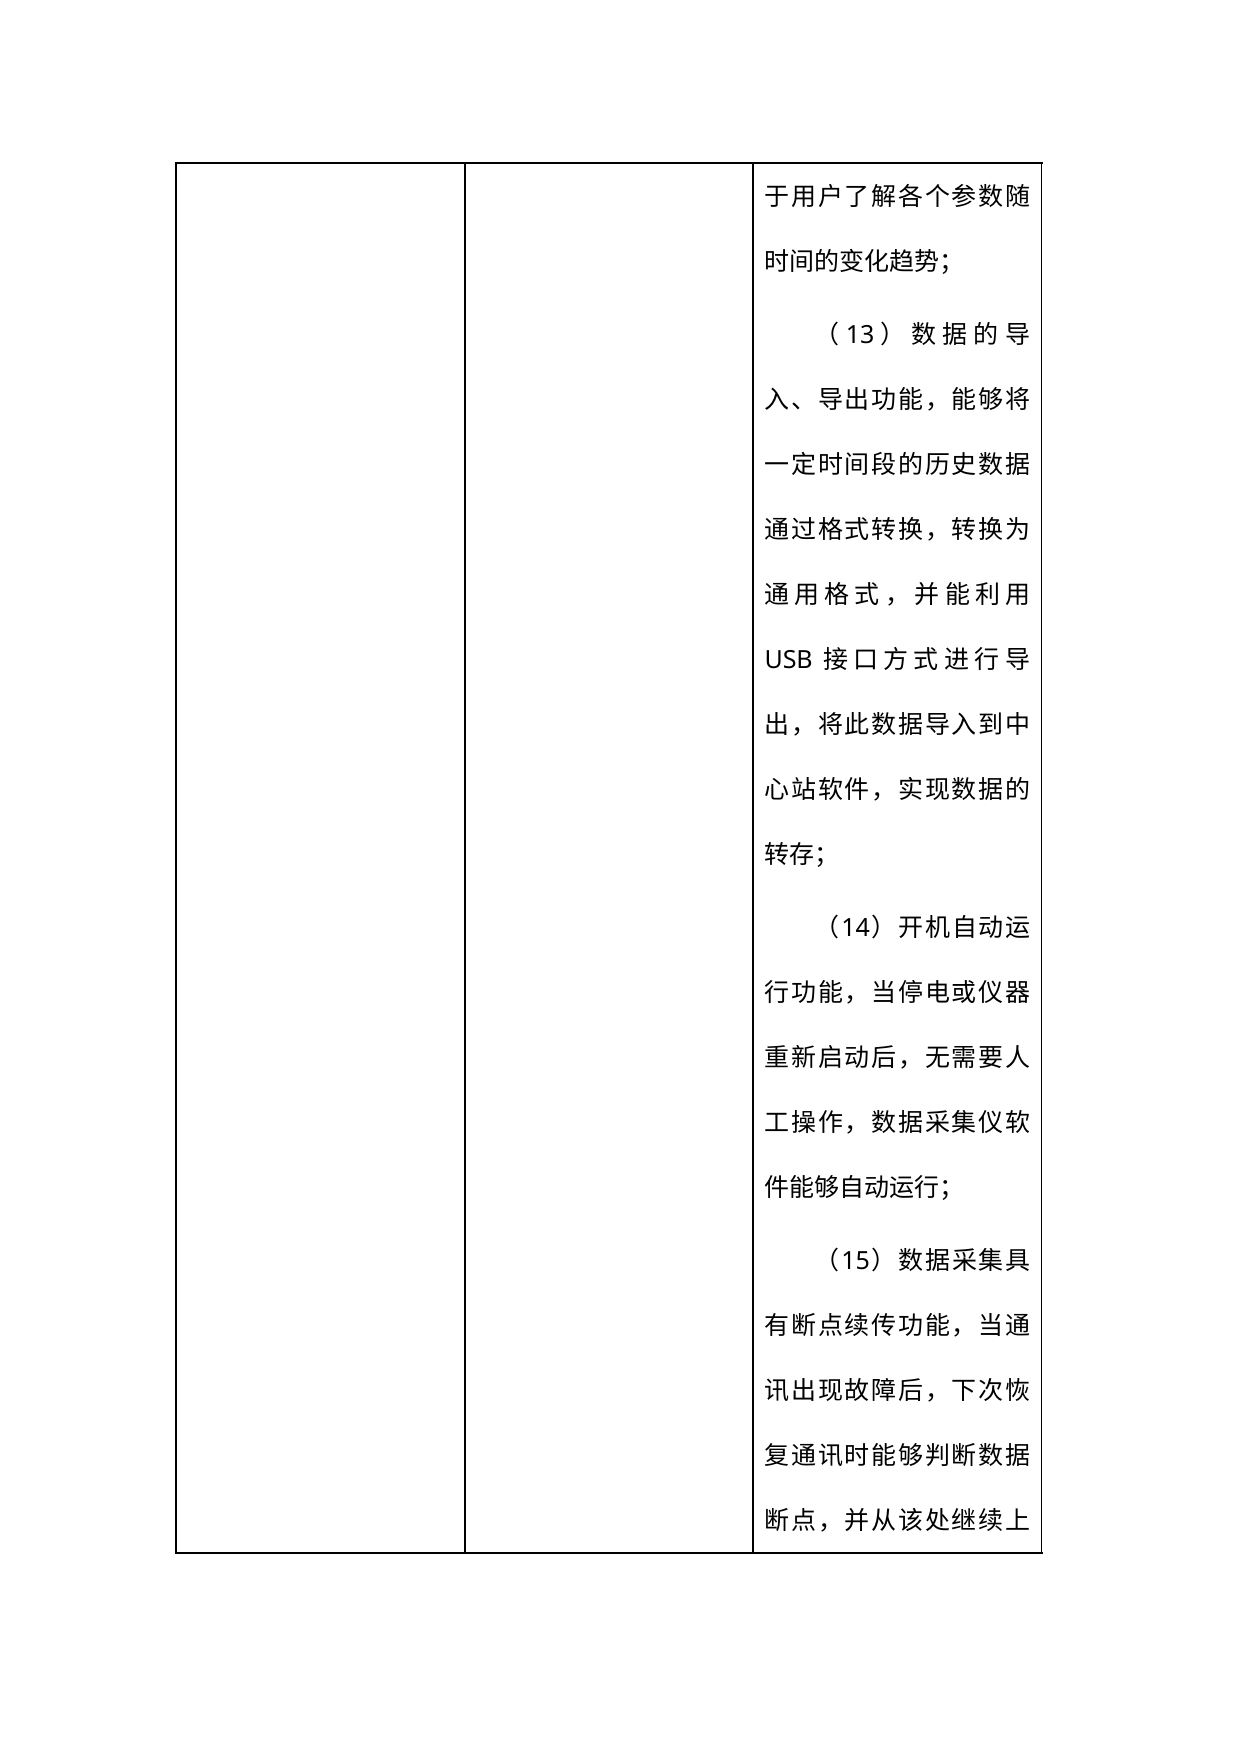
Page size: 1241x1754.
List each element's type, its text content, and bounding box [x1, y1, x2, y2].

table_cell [754, 164, 1041, 1552]
table_cell 1 [177, 164, 464, 1552]
table_cell ▲ [466, 164, 752, 1552]
